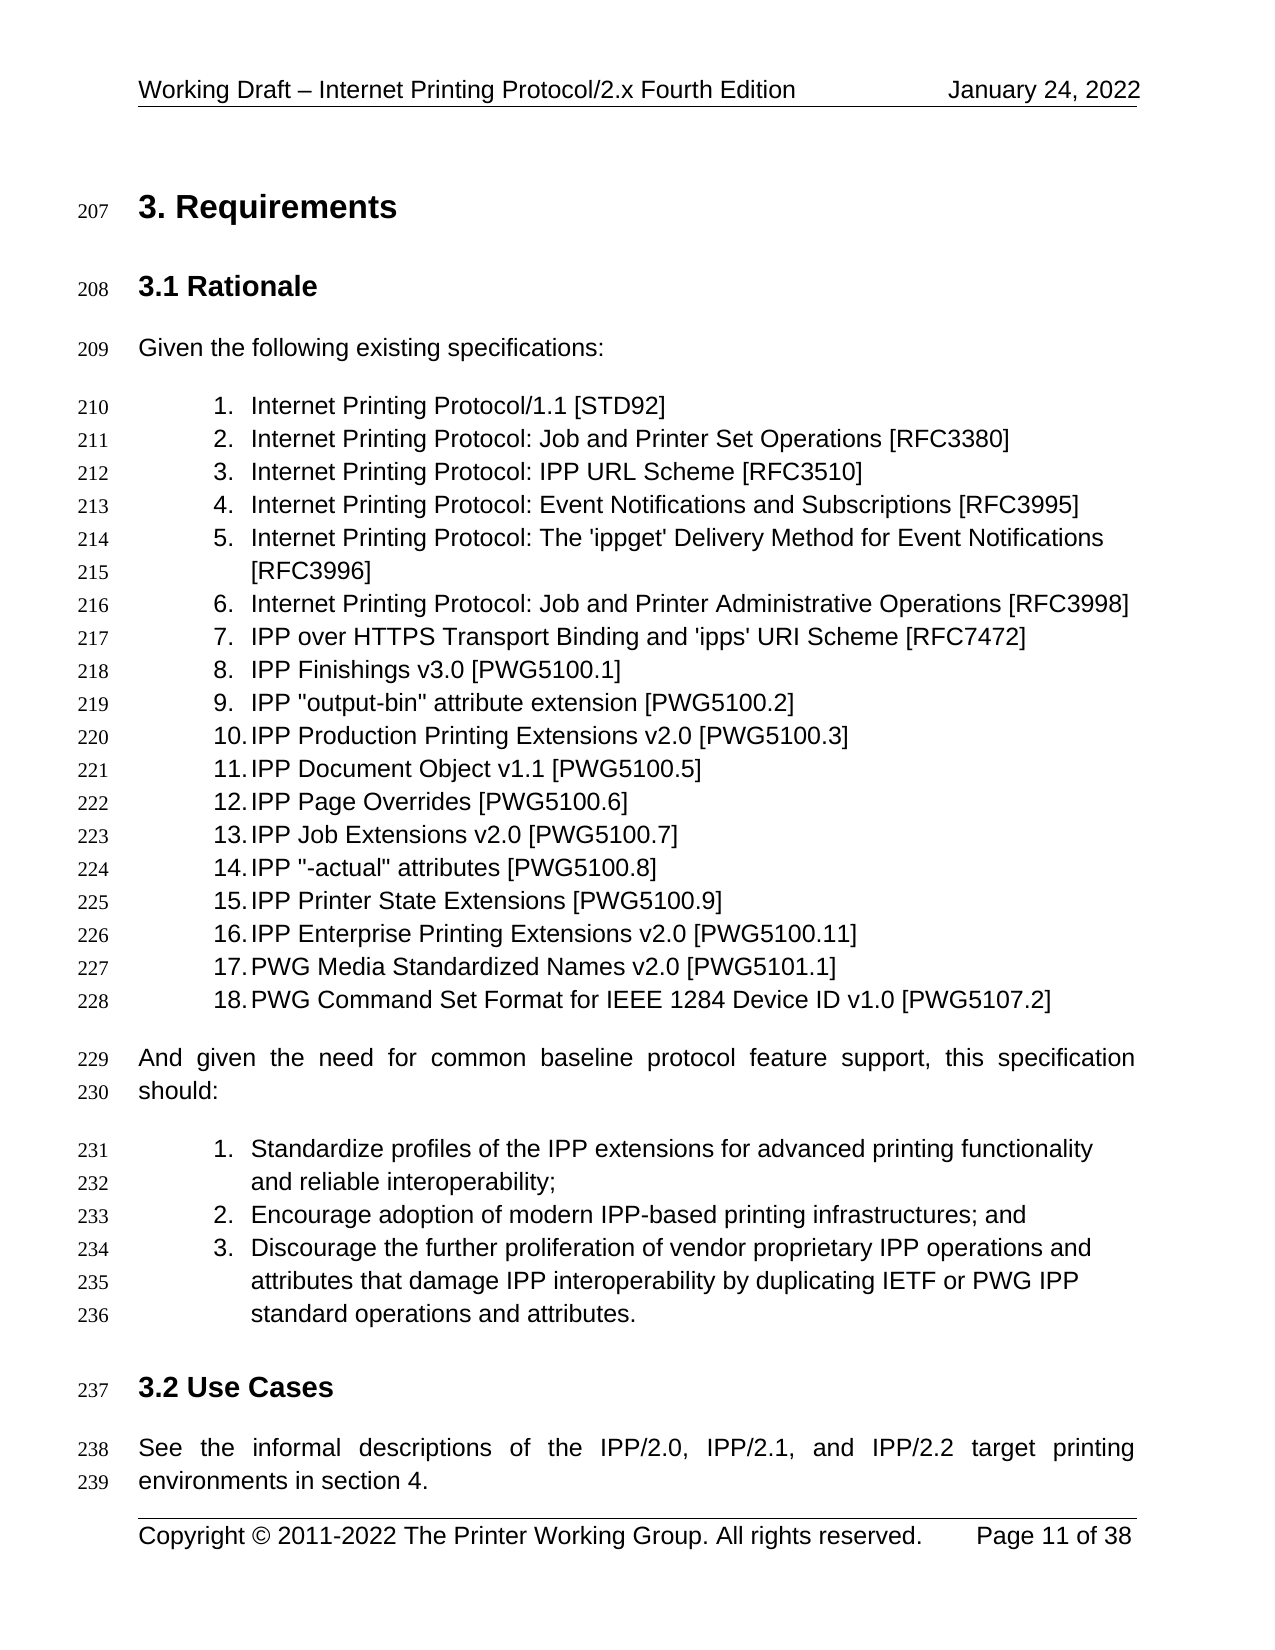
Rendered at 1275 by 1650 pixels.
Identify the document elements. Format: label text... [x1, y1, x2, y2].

text Requirements [138, 187, 1137, 226]
list Internet Printing Protocol: IPP URL Scheme [RFC3510] [213, 457, 1137, 486]
list PWG Command Set Format for IEEE 1284 Device ID v1.0 [PWG5107.2] [213, 985, 1137, 1014]
list Internet Printing Protocol: Job and Printer Administrative Operations [RFC3998] [213, 589, 1137, 618]
list PWG Media Standardized Names v2.0 [PWG5101.1] [213, 952, 1137, 981]
text And given the need for common baseline protocol feature support, this specification should: [138, 1043, 1137, 1105]
list IPP "-actual" attributes [PWG5100.8] [213, 853, 1137, 882]
list Internet Printing Protocol/1.1 [STD92] [213, 391, 1137, 419]
list IPP "output-bin" attribute extension [PWG5100.2] [213, 688, 1137, 717]
list IPP Printer State Extensions [PWG5100.9] [213, 886, 1137, 915]
list IPP over HTTPS Transport Binding and 'ipps' URI Scheme [RFC7472] [213, 622, 1137, 651]
text Given the following existing specifications: [138, 333, 1137, 361]
list IPP Finishings v3.0 [PWG5100.1] [213, 655, 1137, 684]
text Rationale [138, 269, 1137, 303]
list Internet Printing Protocol: Job and Printer Set Operations [RFC3380] [213, 424, 1137, 452]
list IPP Page Overrides [PWG5100.6] [213, 787, 1137, 816]
list Encourage adoption of modern IPP-based printing infrastructures; and [213, 1200, 1137, 1229]
list Discourage the further proliferation of vendor proprietary IPP operations and attributes that damage IPP interoperability by duplicating IETF or PWG IPP standard operations and attributes. [213, 1233, 1137, 1328]
list Internet Printing Protocol: The 'ippget' Delivery Method for Event Notifications [RFC3996] [213, 523, 1137, 584]
list IPP Document Object v1.1 [PWG5100.5] [213, 754, 1137, 783]
list Internet Printing Protocol: Event Notifications and Subscriptions [RFC3995] [213, 490, 1137, 518]
text Use Cases [138, 1370, 1137, 1403]
list IPP Enterprise Printing Extensions v2.0 [PWG5100.11] [213, 919, 1137, 948]
list Standardize profiles of the IPP extensions for advanced printing functionality and reliable interoperability; [213, 1134, 1137, 1196]
list IPP Production Printing Extensions v2.0 [PWG5100.3] [213, 721, 1137, 750]
text See the informal descriptions of the IPP/2.0, IPP/2.1, and IPP/2.2 target printing environments in section 4. [138, 1433, 1137, 1495]
list IPP Job Extensions v2.0 [PWG5100.7] [213, 820, 1137, 849]
